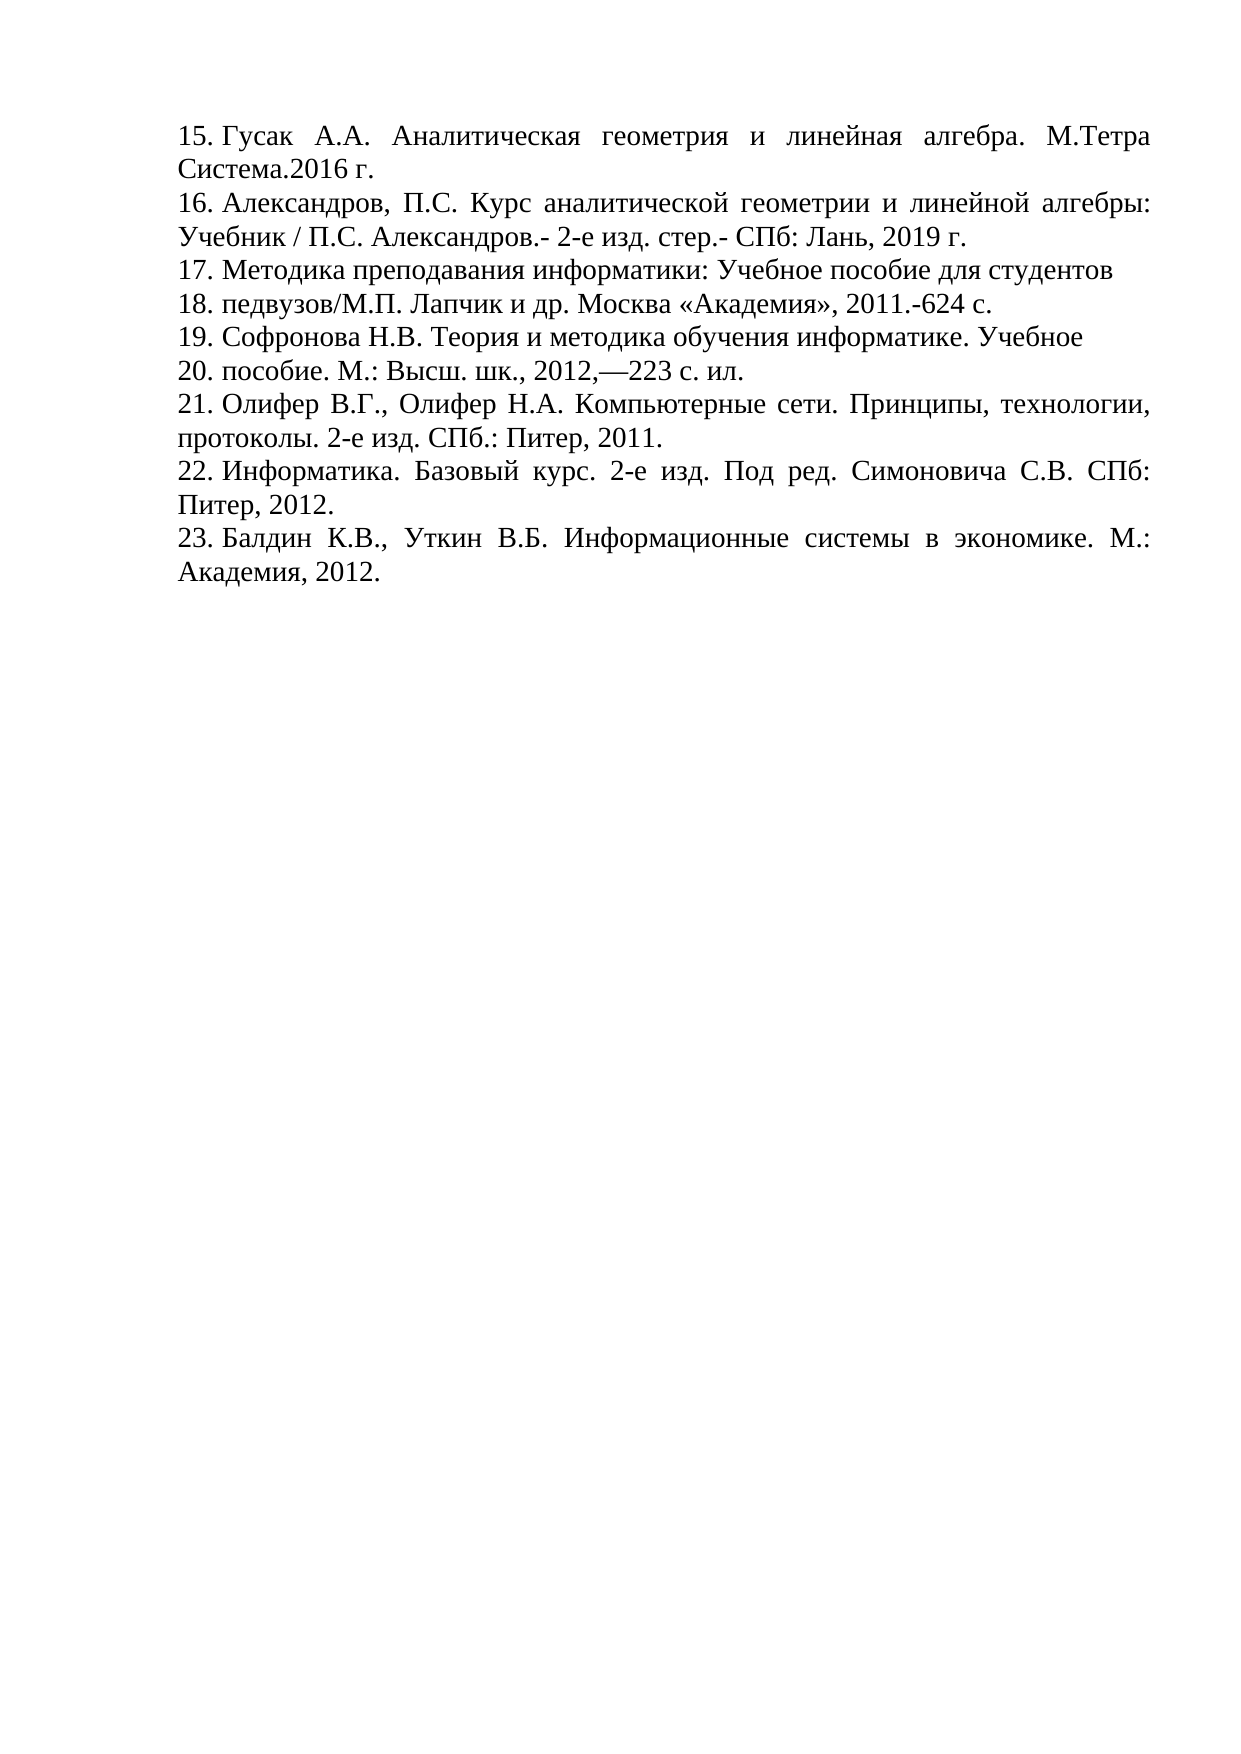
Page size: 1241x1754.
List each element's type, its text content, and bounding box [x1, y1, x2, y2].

list пособие. М.: Высш. шк., 2012,—223 с. ил. [177, 353, 1152, 386]
list Софронова Н.В. Теория и методика обучения информатике. Учебное [177, 319, 1152, 353]
list педвузов/М.П. Лапчик и др. Москва «Академия», 2011.-624 с. [177, 286, 1152, 319]
list Методика преподавания информатики: Учебное пособие для студентов [177, 252, 1152, 286]
list Олифер В.Г., Олифер Н.А. Компьютерные сети. Принципы, технологии, протоколы. 2-е изд. СПб.: Питер, 2011. [177, 386, 1152, 453]
list Александров, П.С. Курс аналитической геометрии и линейной алгебры: Учебник / П.С. Александров.- 2-е изд. стер.- СПб: Лань, 2019 г. [177, 185, 1152, 252]
list Гусак А.А. Аналитическая геометрия и линейная алгебра. М.Тетра Система.2016 г. [177, 118, 1152, 185]
list Балдин К.В., Уткин В.Б. Информационные системы в экономике. М.: Академия, 2012. [177, 521, 1152, 588]
list Информатика. Базовый курс. 2-е изд. Под ред. Симоновича С.В. СПб: Питер, 2012. [177, 453, 1152, 521]
